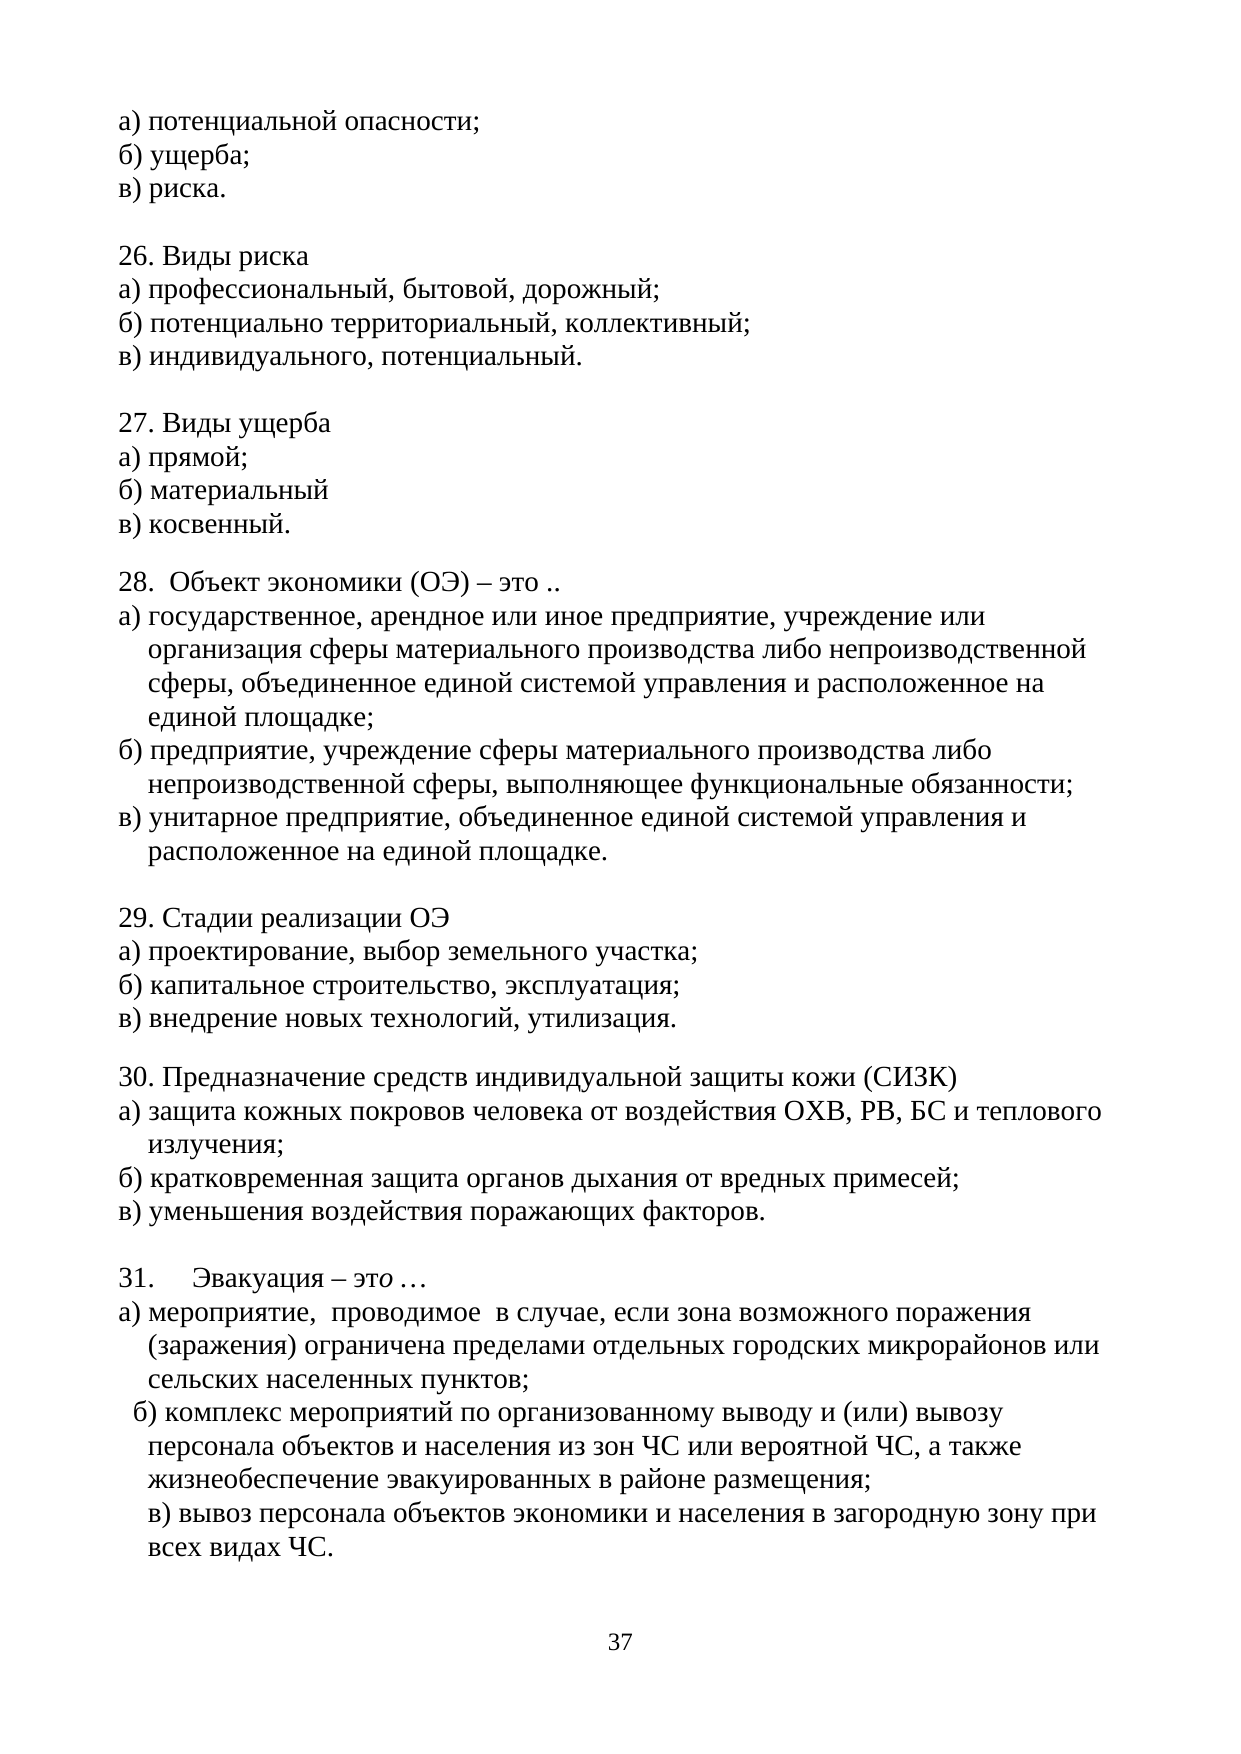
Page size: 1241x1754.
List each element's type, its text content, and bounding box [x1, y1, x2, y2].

text в) риска. [118, 171, 1122, 204]
text в) уменьшения воздействия поражающих факторов. [118, 1193, 1122, 1227]
text б) кратковременная защита органов дыхания от вредных примесей; [118, 1160, 1122, 1193]
text б) материальный [118, 472, 1122, 506]
text 30. Предназначение средств индивидуальной защиты кожи (СИЗК) [118, 1059, 1122, 1093]
text 29. Стадии реализации ОЭ [118, 900, 1122, 933]
text 28. Объект экономики (ОЭ) – это .. [118, 564, 1122, 598]
text а) прямой; [118, 439, 1122, 472]
list Эвакуация – это … [118, 1260, 1122, 1294]
text а) проектирование, выбор земельного участка; [118, 933, 1122, 967]
text б) комплекс мероприятий по организованному выводу и (или) вывозу персонала объектов и населения из зон ЧС или вероятной ЧС, а также жизнеобеспечение эвакуированных в районе размещения; в) вывоз персонала объектов экономики и населения в загородную зону при всех видах ЧС. [118, 1394, 1122, 1562]
text в) индивидуального, потенциальный. [118, 338, 1122, 372]
text а) мероприятие, проводимое в случае, если зона возможного поражения (заражения) ограничена пределами отдельных городских микрорайонов или сельских населенных пунктов; [118, 1294, 1122, 1394]
text в) унитарное предприятие, объединенное единой системой управления и расположенное на единой площадке. [118, 799, 1122, 866]
text а) потенциальной опасности; [118, 103, 1122, 137]
text а) государственное, арендное или иное предприятие, учреждение или организация сферы материального производства либо непроизводственной сферы, объединенное единой системой управления и расположенное на единой площадке; [118, 598, 1122, 732]
text б) капитальное строительство, эксплуатация; [118, 967, 1122, 1001]
text б) предприятие, учреждение сферы материального производства либо непроизводственной сферы, выполняющее функциональные обязанности; [118, 732, 1122, 799]
text в) косвенный. [118, 506, 1122, 539]
text 27. Виды ущерба [118, 405, 1122, 439]
text а) защита кожных покровов человека от воздействия ОХВ, РВ, БС и теплового излучения; [118, 1093, 1122, 1160]
text в) внедрение новых технологий, утилизация. [118, 1001, 1122, 1034]
text 26. Виды риска [118, 238, 1122, 271]
text б) ущерба; [118, 137, 1122, 171]
text б) потенциально территориальный, коллективный; [118, 305, 1122, 338]
text а) профессиональный, бытовой, дорожный; [118, 271, 1122, 305]
